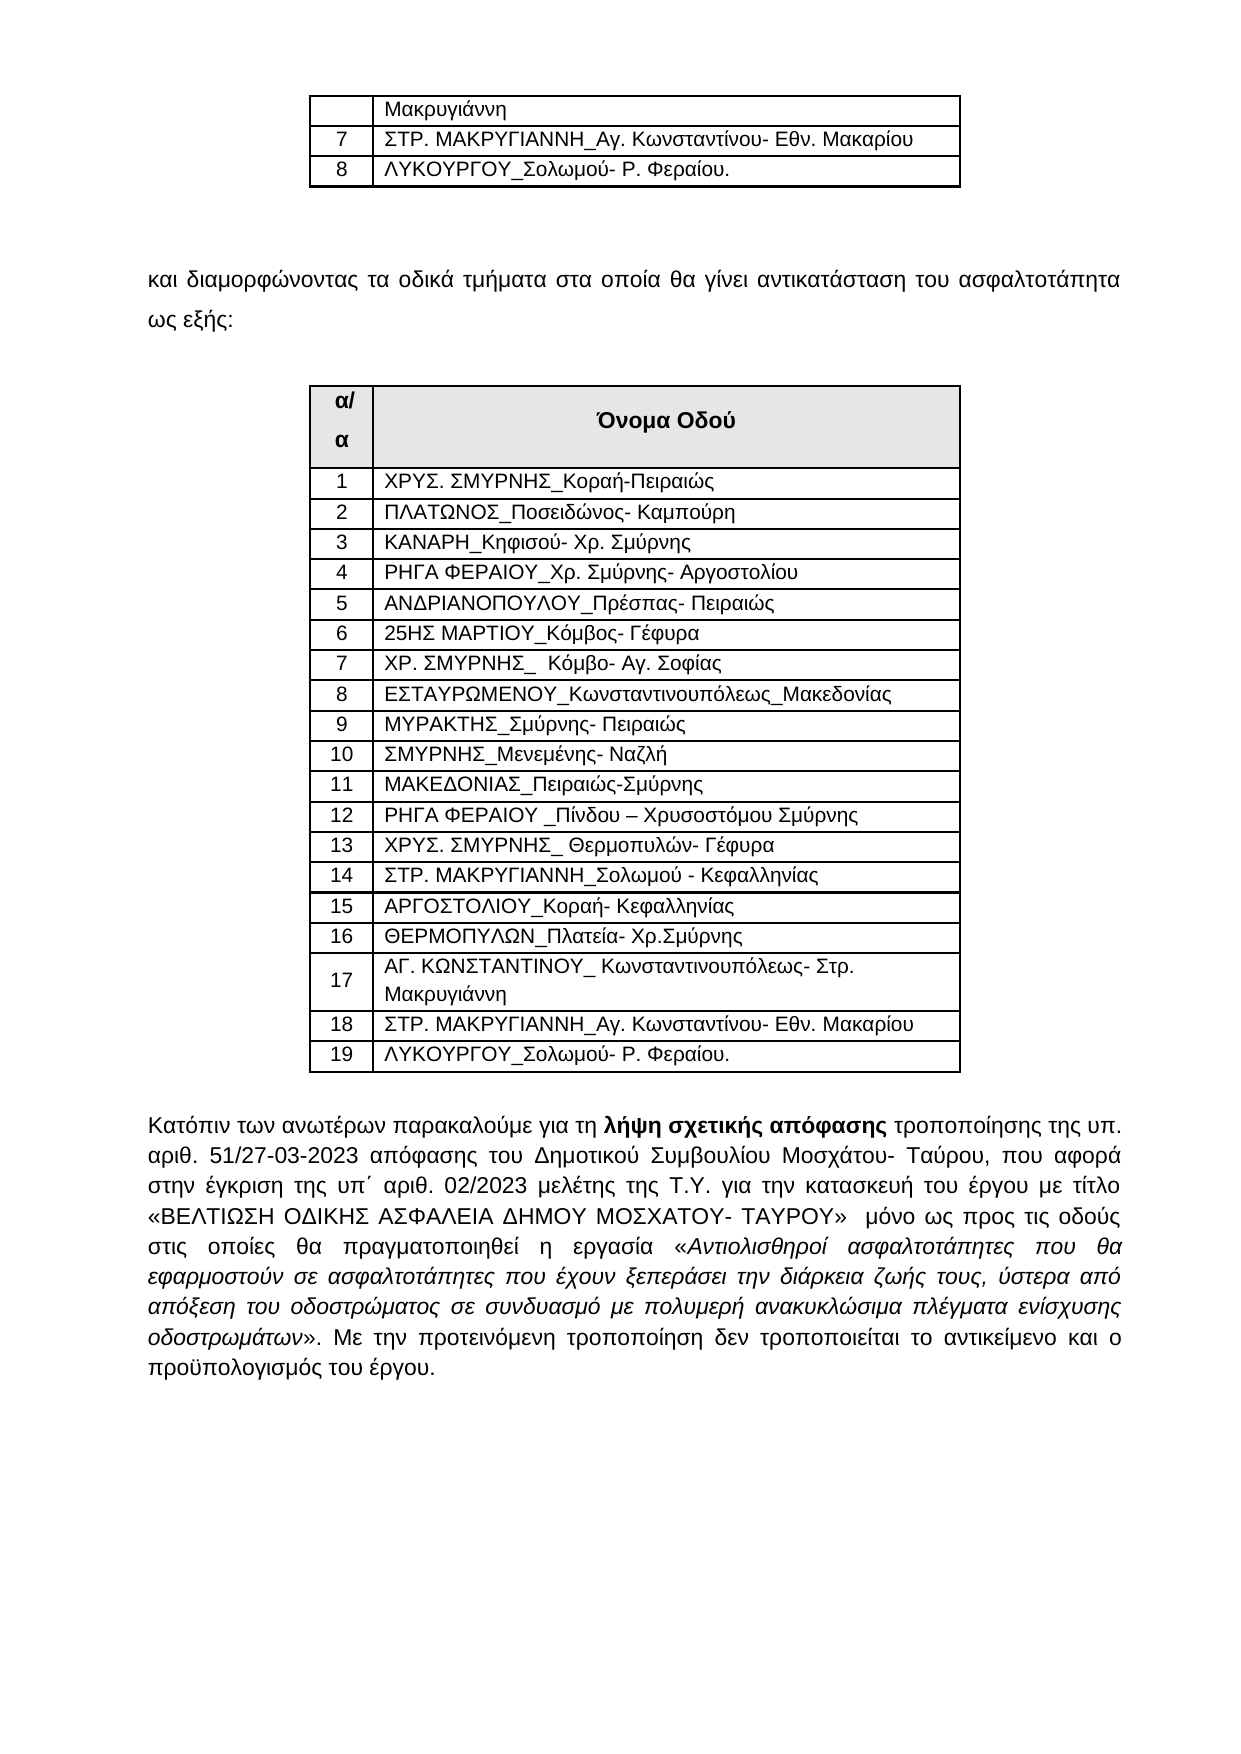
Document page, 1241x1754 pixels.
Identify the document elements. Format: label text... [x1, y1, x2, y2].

table_cell ΜΑΚΕΔΟΝΙΑΣ_Πειραιώς-Σμύρνης [374, 772, 959, 801]
table_cell 7 [311, 127, 372, 155]
table_cell ΧΡΥΣ. ΣΜΥΡΝΗΣ_ Θερμοπυλών- Γέφυρα [374, 833, 959, 861]
table_cell ΛΥΚΟΥΡΓΟΥ_Σολωμού- Ρ. Φεραίου. [374, 157, 959, 185]
table_cell ΘΕΡΜΟΠΥΛΩΝ_Πλατεία- Χρ.Σμύρνης [374, 924, 959, 952]
table_cell 15 [311, 894, 372, 922]
table_cell ΣΤΡ. ΜΑΚΡΥΓΙΑΝΝΗ_Σολωμού - Κεφαλληνίας [374, 863, 959, 891]
table_cell 19 [311, 1042, 372, 1071]
table_cell ΑΓ. ΚΩΝΣΤΑΝΤΙΝΟΥ_ Κωνσταντινουπόλεως- Στρ. Μακρυγιάννη [374, 954, 959, 1010]
table_cell 17 [311, 954, 372, 1010]
table_cell 8 [311, 681, 372, 709]
table_header Όνομα Οδού [374, 387, 959, 467]
table_cell 5 [311, 590, 372, 619]
table_cell 13 [311, 833, 372, 861]
table_cell ΕΣΤΑΥΡΩΜΕΝΟΥ_Κωνσταντινουπόλεως_Μακεδονίας [374, 681, 959, 709]
table_cell ΜΥΡΑΚΤΗΣ_Σμύρνης- Πειραιώς [374, 712, 959, 740]
table_cell 6 [311, 97, 372, 125]
table_cell ΠΛΑΤΩΝΟΣ_Ποσειδώνος- Καμπούρη [374, 500, 959, 528]
table_cell 11 [311, 772, 372, 801]
table_cell ΑΝΔΡΙΑΝΟΠΟΥΛΟΥ_Πρέσπας- Πειραιώς [374, 590, 959, 619]
table_cell 10 [311, 742, 372, 770]
table_cell 7 [311, 651, 372, 679]
table_cell ΡΗΓΑ ΦΕΡΑΙΟΥ_Χρ. Σμύρνης- Αργοστολίου [374, 560, 959, 588]
table_cell 9 [311, 712, 372, 740]
table_cell 14 [311, 863, 372, 891]
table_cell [374, 97, 959, 125]
table_cell 2 [311, 500, 372, 528]
text Κατόπιν των ανωτέρων παρακαλούμε για τη λήψη σχετικής απόφασης τροποποίησης της υπ. αριθ. 51/27-03-2023 απόφασης του Δημοτικού Συμβουλίου Μοσχάτου- Ταύρου, που αφορά στην έγκριση της υπ΄ αριθ. 02/2023 μελέτης της Τ.Υ. για την κατασκευή του έργου με τίτλο «ΒΕΛΤΙΩΣΗ ΟΔΙΚΗΣ ΑΣΦΑΛΕΙΑ ΔΗΜΟΥ ΜΟΣΧΑΤΟΥ- ΤΑΥΡΟΥ» μόνο ως προς τις οδούς στις οποίες θα πραγματοποιηθεί η εργασία «Αντιολισθηροί ασφαλτοτάπητες που θα εφαρμοστούν σε ασφαλτοτάπητες που έχουν ξεπεράσει την διάρκεια ζωής τους, ύστερα από απόξεση του οδοστρώματος σε συνδυασμό με πολυμερή ανακυκλώσιμα πλέγματα ενίσχυσης οδοστρωμάτων». Με την προτεινόμενη τροποποίηση δεν τροποποιείται το αντικείμενο και ο προϋπολογισμός του έργου. [148, 1112, 1122, 1380]
table_cell 16 [311, 924, 372, 952]
table_cell ΚΑΝΑΡΗ_Κηφισού- Χρ. Σμύρνης [374, 530, 959, 558]
table_cell 4 [311, 560, 372, 588]
table_cell ΡΗΓΑ ΦΕΡΑΙΟΥ _Πίνδου – Χρυσοστόμου Σμύρνης [374, 803, 959, 831]
table_cell 6 [311, 621, 372, 649]
table_cell ΣΤΡ. ΜΑΚΡΥΓΙΑΝΝΗ_Αγ. Κωνσταντίνου- Εθν. Μακαρίου [374, 127, 959, 155]
table_cell 8 [311, 157, 372, 185]
table_cell 18 [311, 1012, 372, 1040]
table_cell ΑΡΓΟΣΤΟΛΙΟΥ_Κοραή- Κεφαλληνίας [374, 894, 959, 922]
table_cell 25ΗΣ ΜΑΡΤΙΟΥ_Κόμβος- Γέφυρα [374, 621, 959, 649]
table_cell ΣΤΡ. ΜΑΚΡΥΓΙΑΝΝΗ_Αγ. Κωνσταντίνου- Εθν. Μακαρίου [374, 1012, 959, 1040]
table_cell 3 [311, 530, 372, 558]
table_cell ΛΥΚΟΥΡΓΟΥ_Σολωμού- Ρ. Φεραίου. [374, 1042, 959, 1071]
table_cell 1 [311, 469, 372, 497]
table_cell ΣΜΥΡΝΗΣ_Μενεμένης- Ναζλή [374, 742, 959, 770]
table_header α/α [311, 387, 372, 467]
table_cell ΧΡΥΣ. ΣΜΥΡΝΗΣ_Κοραή-Πειραιώς [374, 469, 959, 497]
table_cell 12 [311, 803, 372, 831]
table_cell ΧΡ. ΣΜΥΡΝΗΣ_ Κόμβο- Αγ. Σοφίας [374, 651, 959, 679]
text και διαμορφώνοντας τα οδικά τμήματα στα οποία θα γίνει αντικατάσταση του ασφαλτοτάπητα ως εξής: [148, 266, 1122, 332]
